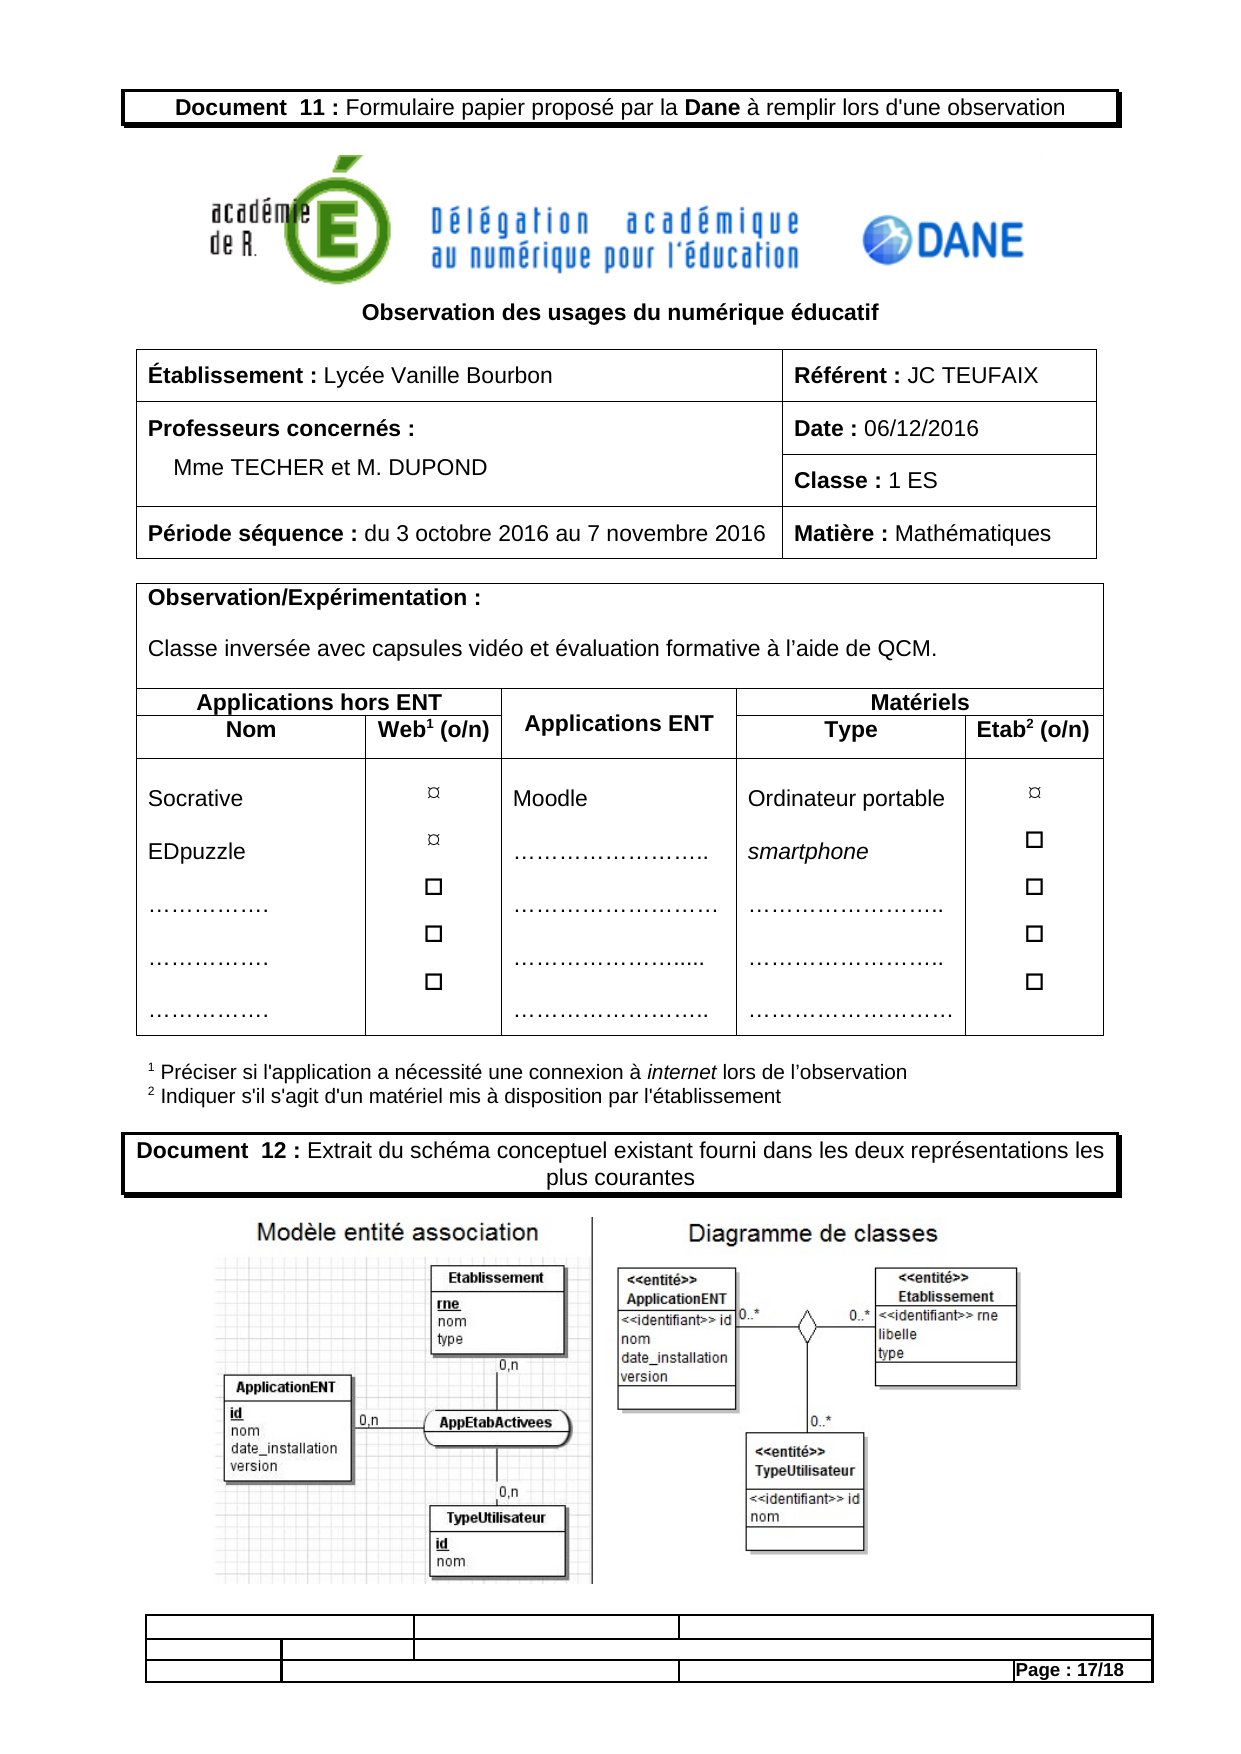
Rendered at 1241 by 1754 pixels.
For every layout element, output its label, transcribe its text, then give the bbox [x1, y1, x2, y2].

table_cell Matière : Mathématiques [783, 507, 1096, 558]
table_cell [366, 759, 501, 1035]
table_cell [966, 759, 1103, 1035]
table_cell Nom [137, 716, 365, 758]
text 1 Préciser si l'application a nécessité une connexion à internet lors de l’observation [148, 1060, 1092, 1084]
table_cell Professeurs concernés : Mme TECHER et M. DUPOND [137, 402, 782, 506]
text Document 12 : Extrait du schéma conceptuel existant fourni dans les deux représentations les plus courantes [125, 1135, 1116, 1192]
table_cell Ordinateur portable smartphone …………………….. …………………….. ……………………… [737, 759, 965, 1035]
table_cell Matériels [737, 689, 1103, 715]
table_cell Date : 06/12/2016 [783, 402, 1096, 453]
table_cell Applications hors ENT [137, 689, 501, 715]
table_cell Etab2 (o/n) [966, 716, 1103, 758]
table_cell Période séquence : du 3 octobre 2016 au 7 novembre 2016 [137, 507, 782, 558]
table_cell Socrative EDpuzzle ……………. ……………. ……………. [137, 759, 365, 1035]
table_header Référent : JC TEUFAIX [783, 350, 1096, 401]
text Document 11 : Formulaire papier proposé par la Dane à remplir lors d'une observation [125, 92, 1116, 122]
picture [197, 155, 1043, 286]
table_header Observation/Expérimentation : Classe inversée avec capsules vidéo et évaluation formative à l’aide de QCM. [137, 584, 1103, 687]
list 2 Indiquer s'il s'agit d'un matériel mis à disposition par l'établissement [148, 1084, 1092, 1108]
table_cell Moodle …………………….. ……………………… …………………..... …………………….. [502, 759, 736, 1035]
table_cell Type [737, 716, 965, 758]
picture [212, 1217, 1029, 1584]
table_cell Web1 (o/n) [366, 716, 501, 758]
table_header Établissement : Lycée Vanille Bourbon [137, 350, 782, 401]
table_cell Classe : 1 ES [783, 455, 1096, 506]
text Observation des usages du numérique éducatif [148, 298, 1092, 325]
table_cell Applications ENT [502, 689, 736, 758]
